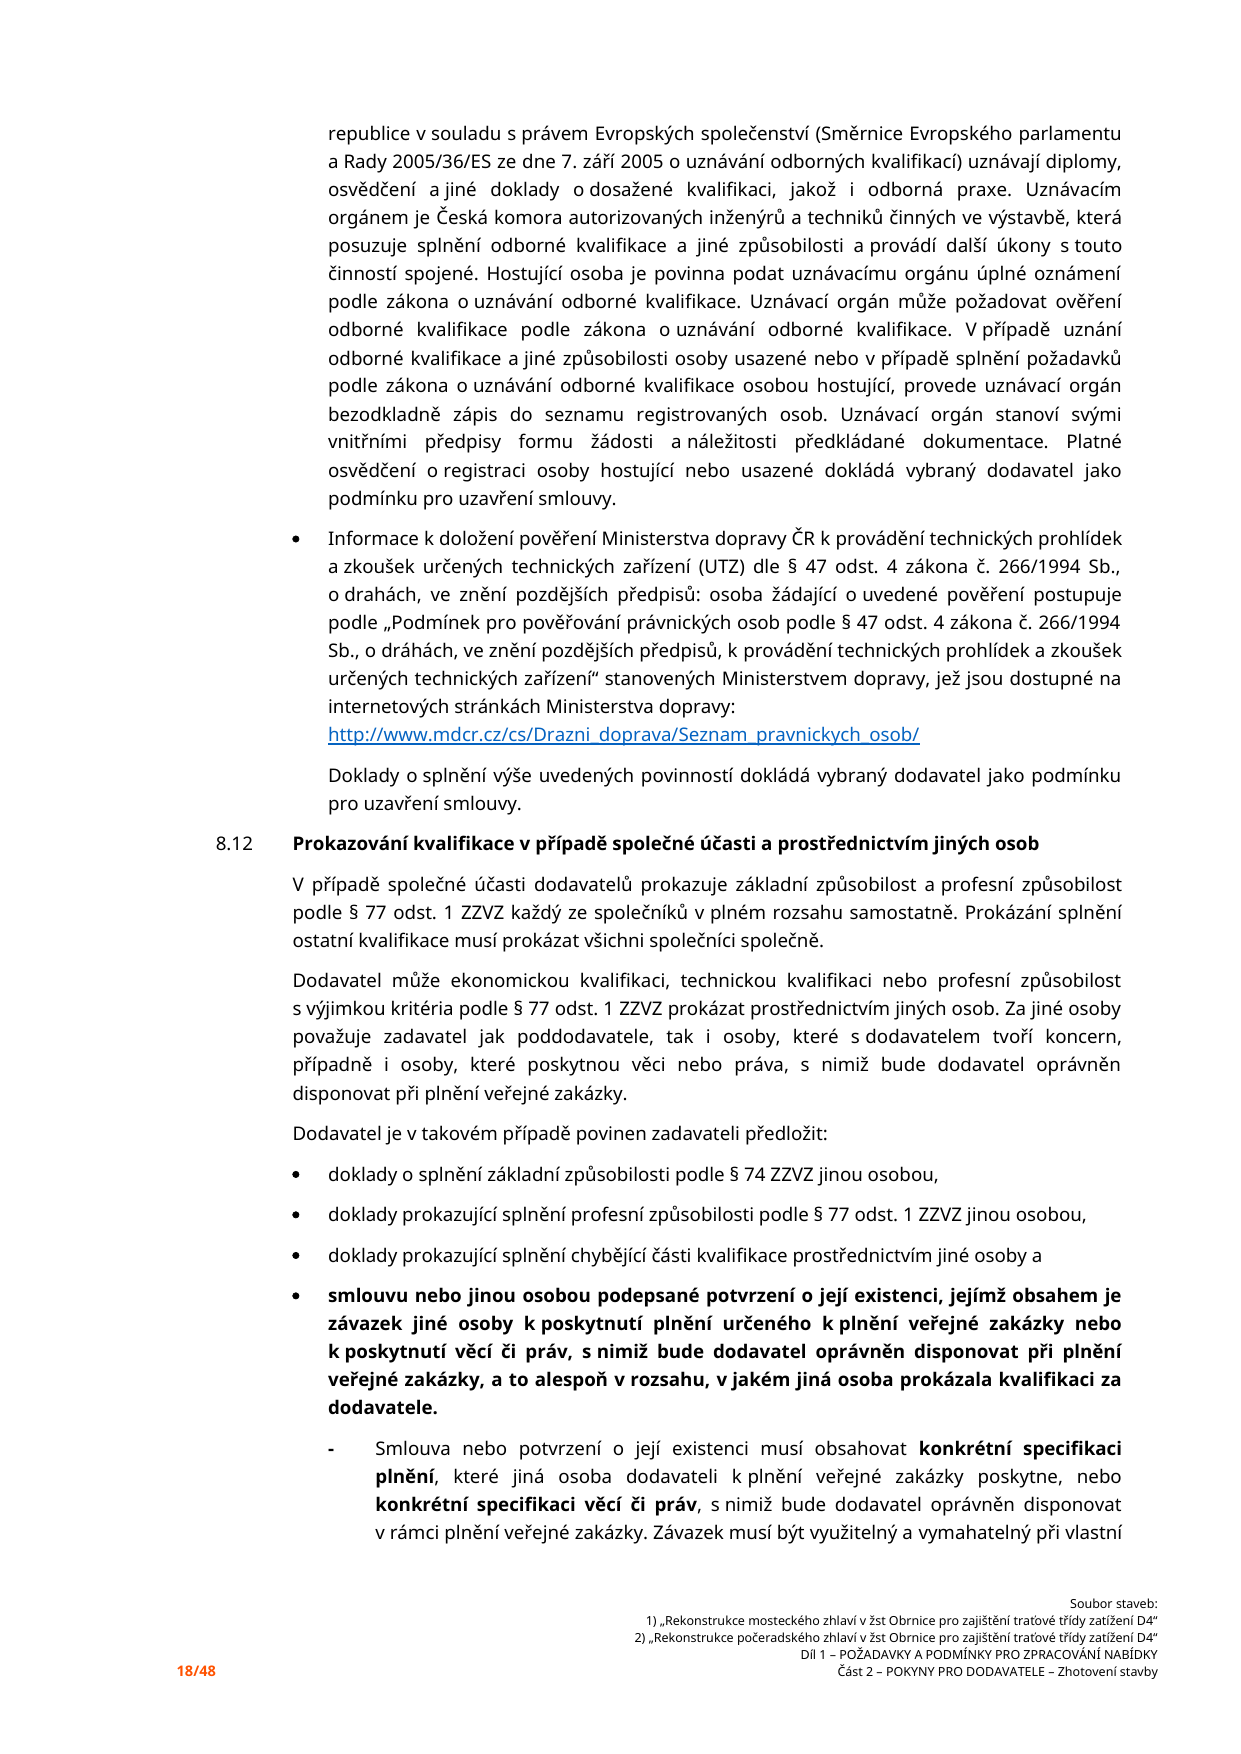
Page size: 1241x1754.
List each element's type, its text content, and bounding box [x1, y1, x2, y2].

text http://www.mdcr.cz/cs/Drazni_doprava/Seznam_pravnickych_osob/ [328, 722, 1122, 747]
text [292, 121, 1122, 510]
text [328, 1435, 1122, 1544]
text Doklady o splnění výše uvedených povinností dokládá vybraný dodavatel jako podmínku pro uzavření smlouvy. [328, 762, 1122, 816]
text doklady prokazující splnění profesní způsobilosti podle § 77 odst. 1 ZZVZ jinou osobou, [292, 1201, 1122, 1227]
text smlouvu nebo jinou osobou podepsané potvrzení o její existenci, jejímž obsahem je závazek jiné osoby k poskytnutí plnění určeného k plnění veřejné zakázky nebo k poskytnutí věcí či práv, s nimiž bude dodavatel oprávněn disponovat při plnění veřejné zakázky, a to alespoň v rozsahu, v jakém jiná osoba prokázala kvalifikaci za dodavatele. [292, 1282, 1122, 1420]
text Informace k doložení pověření Ministerstva dopravy ČR k provádění technických prohlídek a zkoušek určených technických zařízení (UTZ) dle § 47 odst. 4 zákona č. 266/1994 Sb., o drahách, ve znění pozdějších předpisů: osoba žádající o uvedené pověření postupuje podle „Podmínek pro pověřování právnických osob podle § 47 odst. 4 zákona č. 266/1994 Sb., o dráhách, ve znění pozdějších předpisů, k provádění technických prohlídek a zkoušek určených technických zařízení“ stanovených Ministerstvem dopravy, jež jsou dostupné na internetových stránkách Ministerstva dopravy: [292, 525, 1122, 719]
text V případě společné účasti dodavatelů prokazuje základní způsobilost a profesní způsobilost podle § 77 odst. 1 ZZVZ každý ze společníků v plném rozsahu samostatně. Prokázání splnění ostatní kvalifikace musí prokázat všichni společníci společně. [292, 871, 1122, 953]
text Prokazování kvalifikace v případě společné účasti a prostřednictvím jiných osob [216, 831, 1122, 856]
text doklady prokazující splnění chybějící části kvalifikace prostřednictvím jiné osoby a [292, 1242, 1122, 1267]
text Dodavatel může ekonomickou kvalifikaci, technickou kvalifikaci nebo profesní způsobilost s výjimkou kritéria podle § 77 odst. 1 ZZVZ prokázat prostřednictvím jiných osob. Za jiné osoby považuje zadavatel jak poddodavatele, tak i osoby, které s dodavatelem tvoří koncern, případně i osoby, které poskytnou věci nebo práva, s nimiž bude dodavatel oprávněn disponovat při plnění veřejné zakázky. [292, 968, 1122, 1105]
text doklady o splnění základní způsobilosti podle § 74 ZZVZ jinou osobou, [292, 1161, 1122, 1186]
text Dodavatel je v takovém případě povinen zadavateli předložit: [292, 1120, 1122, 1146]
